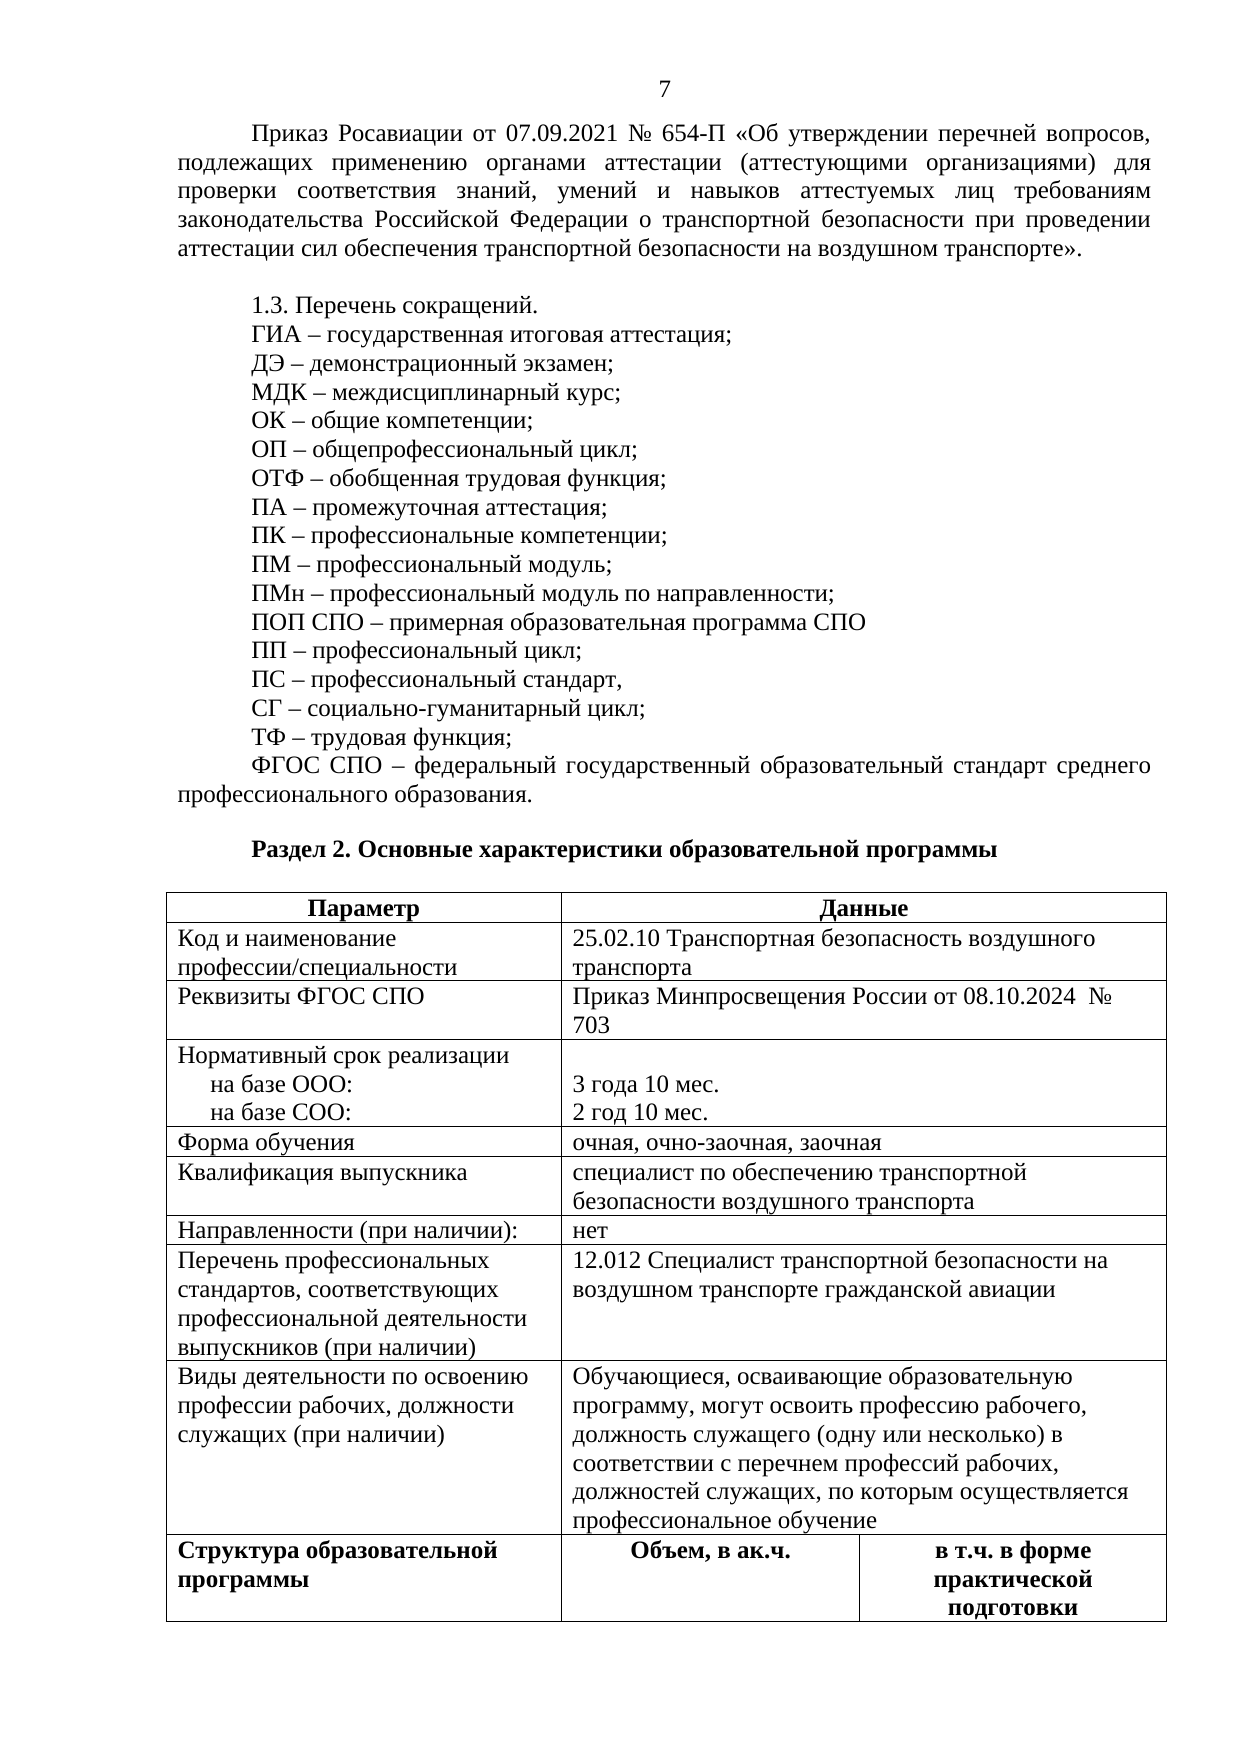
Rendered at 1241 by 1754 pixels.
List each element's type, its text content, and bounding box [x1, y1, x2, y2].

table_header Данные [562, 893, 1166, 922]
table_cell нет [562, 1216, 1166, 1244]
table_cell Код и наименование профессии/специальности [167, 923, 561, 980]
table_cell специалист по обеспечению транспортной безопасности воздушного транспорта [562, 1157, 1166, 1214]
table_cell очная, очно-заочная, заочная [562, 1127, 1166, 1156]
text ПА – промежуточная аттестация; [177, 492, 1152, 521]
text ОТФ – обобщенная трудовая функция; [177, 463, 1152, 492]
text ПС – профессиональный стандарт, [177, 664, 1152, 693]
table_cell 25.02.10 Транспортная безопасность воздушного транспорта [562, 923, 1166, 980]
text ПМн – профессиональный модуль по направленности; [177, 578, 1152, 607]
table_cell Объем, в ак.ч. [562, 1535, 859, 1621]
table_cell Виды деятельности по освоению профессии рабочих, должности служащих (при наличии) [167, 1361, 561, 1534]
table_cell Перечень профессиональных стандартов, соответствующих профессиональной деятельности выпускников (при наличии) [167, 1245, 561, 1360]
table_header Параметр [167, 893, 561, 922]
text МДК – междисциплинарный курс; [177, 377, 1152, 406]
text ПМ – профессиональный модуль; [177, 549, 1152, 578]
table_cell 12.012 Специалист транспортной безопасности на воздушном транспорте гражданской авиации [562, 1245, 1166, 1360]
table_cell 3 года 10 мес. 2 год 10 мес. [562, 1040, 1166, 1126]
text ТФ – трудовая функция; [177, 722, 1152, 751]
text ГИА – государственная итоговая аттестация; [177, 319, 1152, 348]
text ОП – общепрофессиональный цикл; [177, 434, 1152, 463]
text ПП – профессиональный цикл; [177, 636, 1152, 664]
table_cell Приказ Минпросвещения России от 08.10.2024 № 703 [562, 981, 1166, 1039]
text СГ – социально-гуманитарный цикл; [177, 693, 1152, 722]
table_cell Направленности (при наличии): [167, 1216, 561, 1244]
table_cell Структура образовательной программы [167, 1535, 561, 1621]
table_cell Реквизиты ФГОС СПО [167, 981, 561, 1039]
text ПК – профессиональные компетенции; [177, 521, 1152, 549]
table_cell в т.ч. в форме практической подготовки [860, 1535, 1166, 1621]
subtitle Раздел 2. Основные характеристики образовательной программы [177, 834, 1152, 863]
table_cell Обучающиеся, осваивающие образовательную программу, могут освоить профессию рабочего, должность служащего (одну или несколько) в соответствии с перечнем профессий рабочих, должностей служащих, по которым осуществляется профессиональное обучение [562, 1361, 1166, 1534]
table_cell Квалификация выпускника [167, 1157, 561, 1214]
table_cell Форма обучения [167, 1127, 561, 1156]
text ДЭ – демонстрационный экзамен; [177, 348, 1152, 377]
table_cell Нормативный срок реализации на базе ООО: на базе СОО: [167, 1040, 561, 1126]
text ПОП СПО – примерная образовательная программа СПО [177, 607, 1152, 636]
text ОК – общие компетенции; [177, 406, 1152, 434]
text 1.3. Перечень сокращений. [177, 291, 1152, 319]
text Приказ Росавиации от 07.09.2021 № 654-П «Об утверждении перечней вопросов, подлежащих применению органами аттестации (аттестующими организациями) для проверки соответствия знаний, умений и навыков аттестуемых лиц требованиям законодательства Российской Федерации о транспортной безопасности при проведении аттестации сил обеспечения транспортной безопасности на воздушном транспорте». [177, 118, 1152, 262]
text ФГОС СПО – федеральный государственный образовательный стандарт среднего профессионального образования. [177, 751, 1152, 808]
